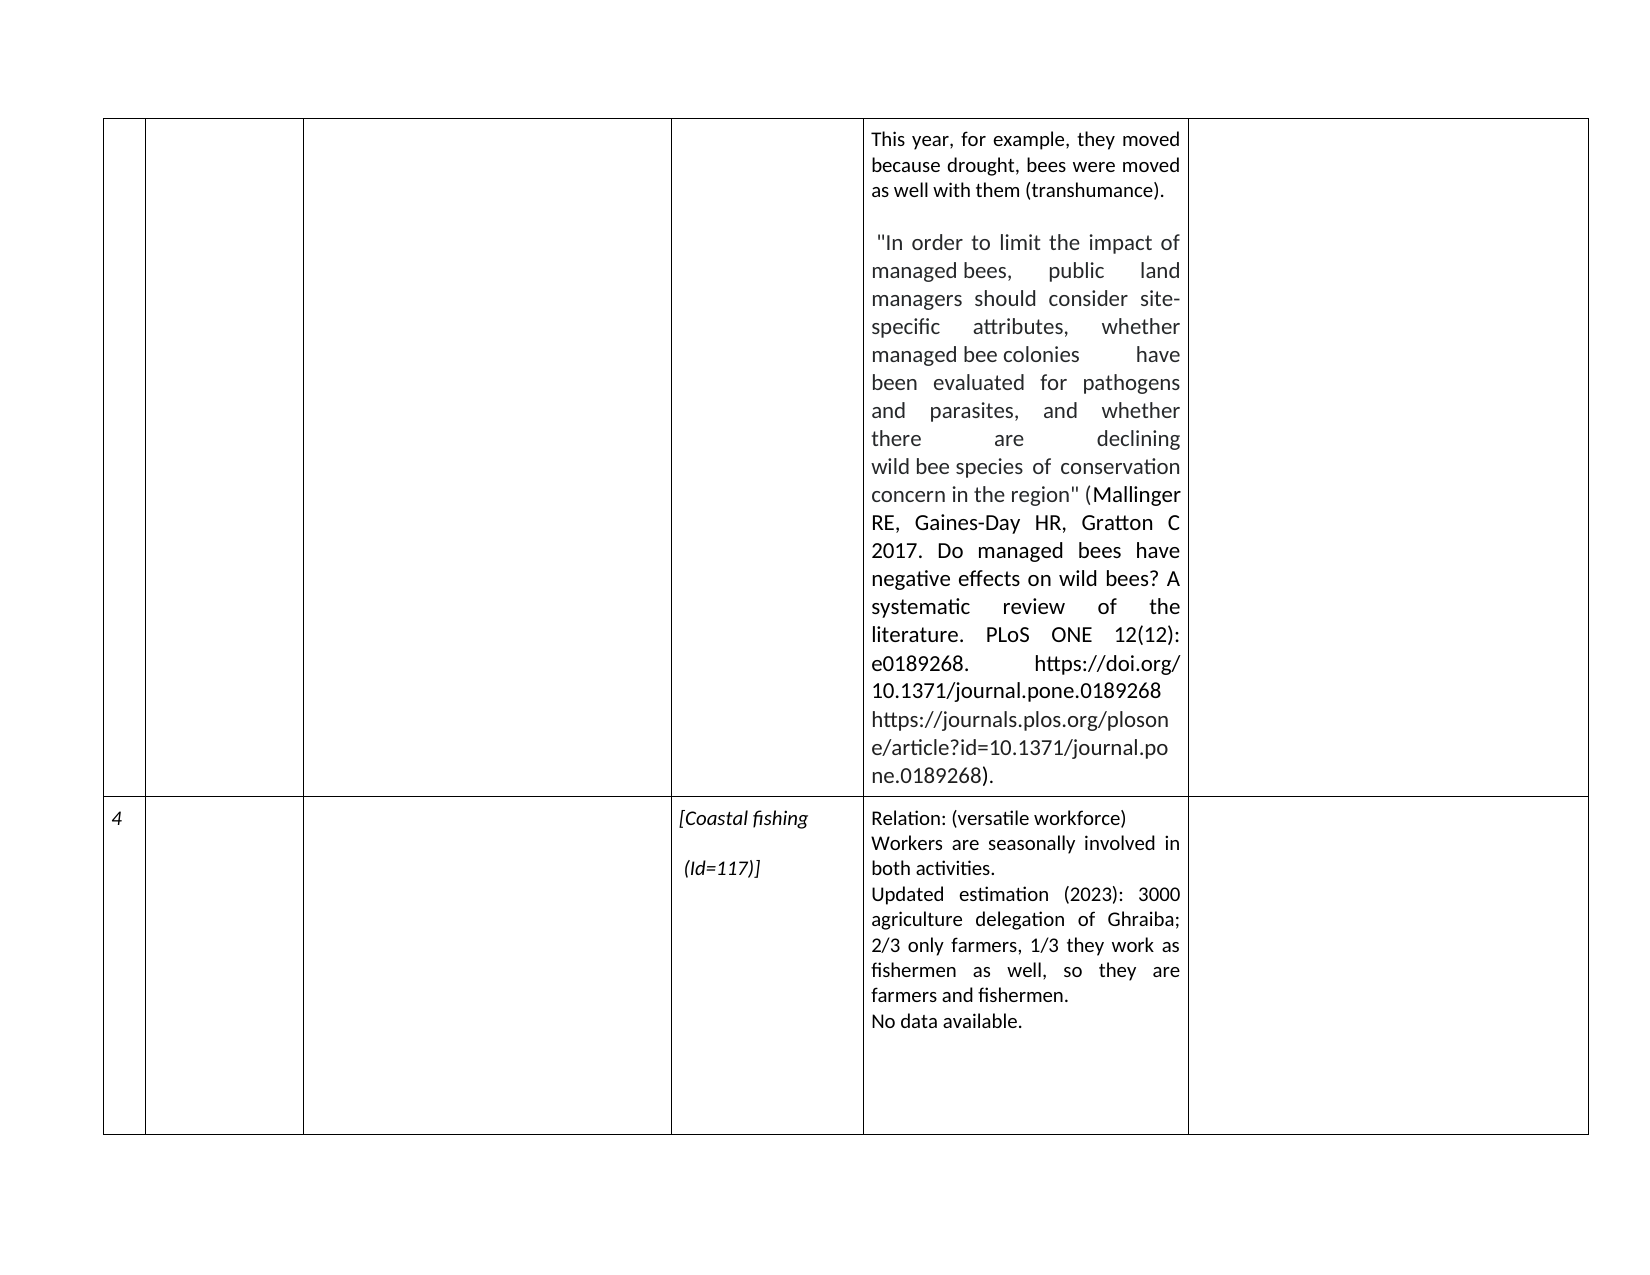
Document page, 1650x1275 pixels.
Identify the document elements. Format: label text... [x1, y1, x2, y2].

table_cell [146, 797, 303, 1134]
table_cell [304, 119, 671, 796]
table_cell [864, 119, 1188, 796]
table_cell Relation: (versatile workforce) Workers are seasonally involved in both activities. Updated estimation (2023): 3000 agriculture delegation of Ghraiba; 2/3 only farmers, 1/3 they work as fishermen as well, so they are farmers and fishermen. No data available. [864, 797, 1188, 1134]
table_cell [Coastal fishing (Id=117)] [672, 797, 863, 1134]
table_cell [1189, 797, 1588, 1134]
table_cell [1189, 119, 1588, 796]
table_cell [304, 797, 671, 1134]
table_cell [672, 119, 863, 796]
table_cell [146, 119, 303, 796]
table_cell 3 [104, 119, 145, 796]
table_cell 4 [104, 797, 145, 1134]
